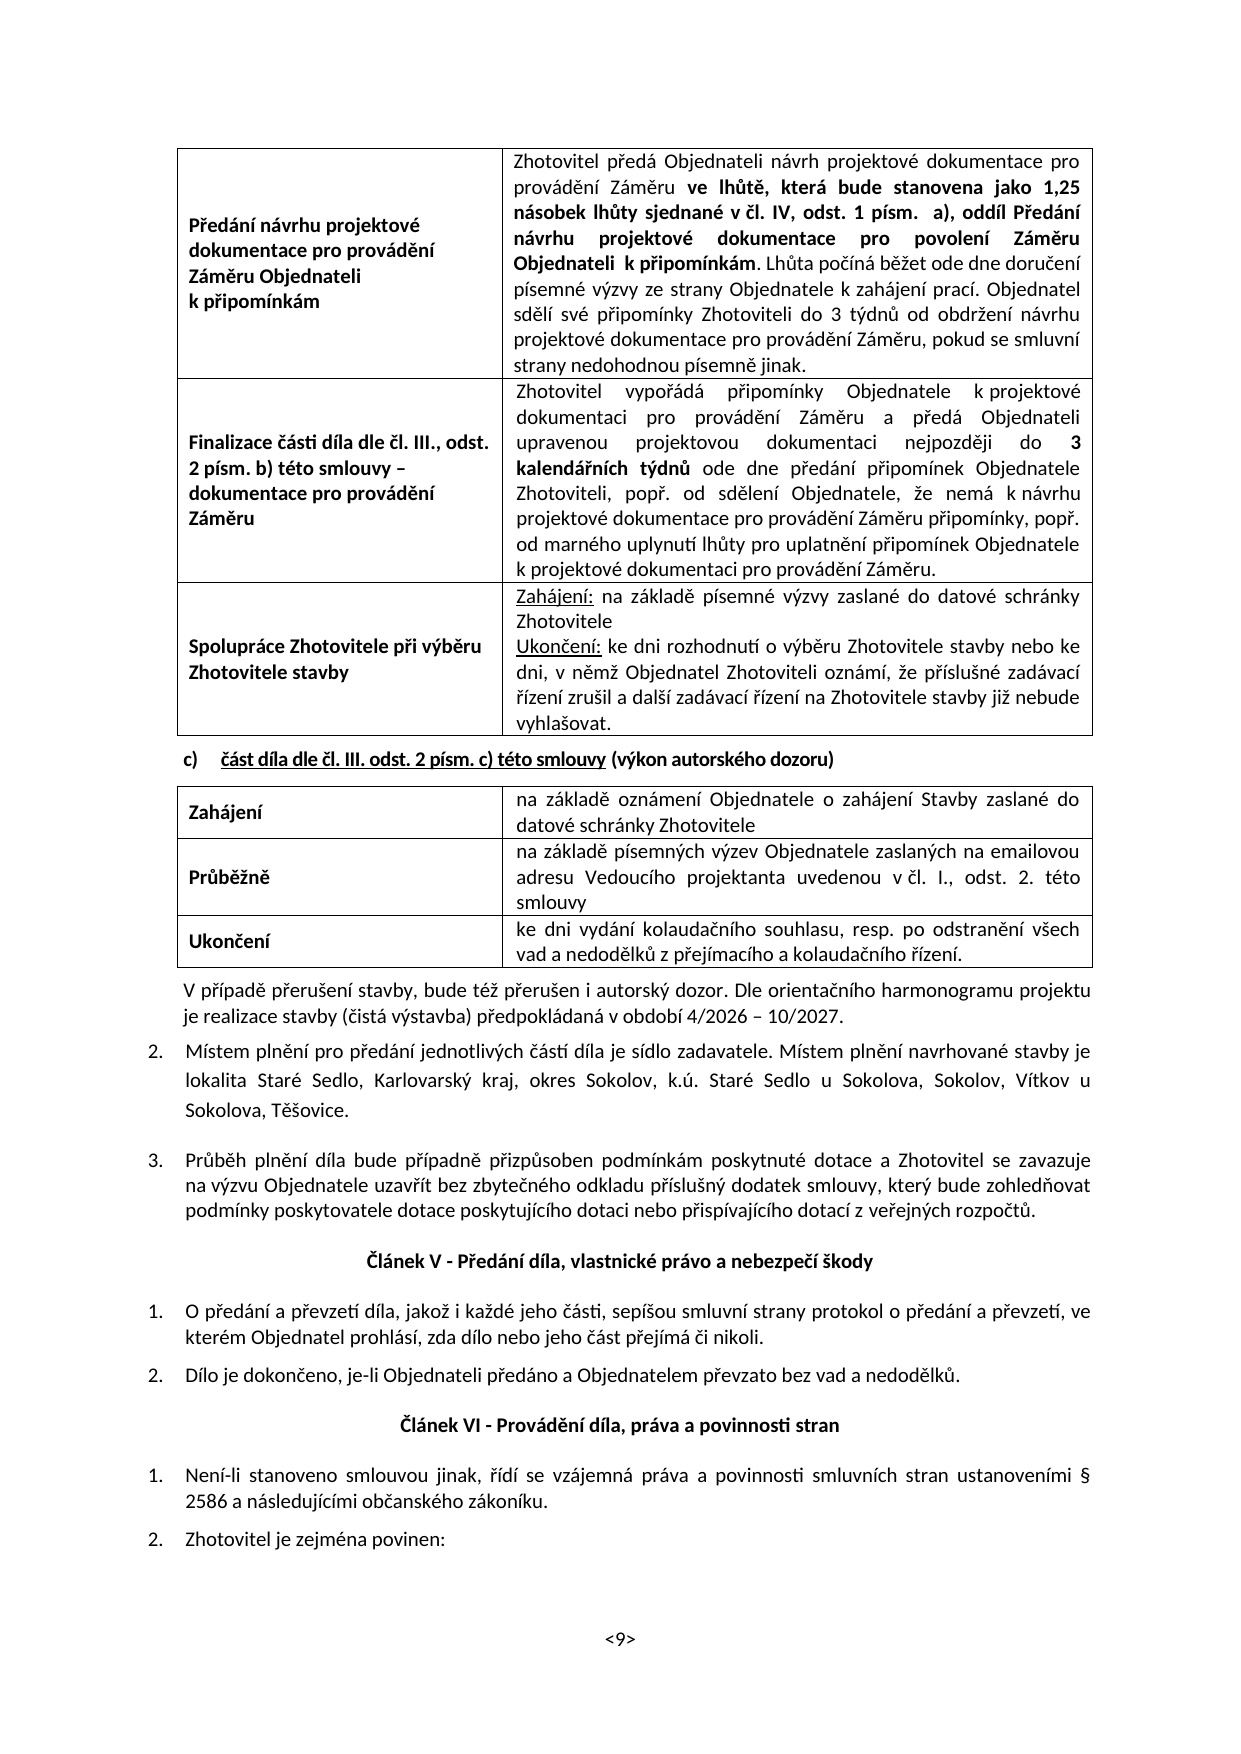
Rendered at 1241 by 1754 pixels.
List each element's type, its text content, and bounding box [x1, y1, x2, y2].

table_cell Finalizace části díla dle čl. III., odst. 2 písm. b) této smlouvy – dokumentace pro provádění Záměru [178, 379, 502, 582]
table_cell Spolupráce Zhotovitele při výběru Zhotovitele stavby [178, 583, 502, 735]
text Článek V - Předání díla, vlastnické právo a nebezpečí škody [148, 1248, 1092, 1273]
list Místem plnění pro předání jednotlivých částí díla je sídlo zadavatele. Místem plnění navrhované stavby je lokalita Staré Sedlo, Karlovarský kraj, okres Sokolov, k.ú. Staré Sedlo u Sokolova, Sokolov, Vítkov u Sokolova, Těšovice. [148, 1038, 1092, 1122]
table_cell Zhotovitel vypořádá připomínky Objednatele k projektové dokumentaci pro provádění Záměru a předá Objednateli upravenou projektovou dokumentaci nejpozději do 3 kalendářních týdnů ode dne předání připomínek Objednatele Zhotoviteli, popř. od sdělení Objednatele, že nemá k návrhu projektové dokumentace pro provádění Záměru připomínky, popř. od marného uplynutí lhůty pro uplatnění připomínek Objednatele k projektové dokumentaci pro provádění Záměru. [503, 379, 1092, 582]
table_cell ke dni vydání kolaudačního souhlasu, resp. po odstranění všech vad a nedodělků z přejímacího a kolaudačního řízení. [503, 916, 1092, 967]
text Článek VI - Provádění díla, práva a povinnosti stran [148, 1412, 1092, 1438]
table_cell Zhotovitel předá Objednateli návrh projektové dokumentace pro provádění Záměru ve lhůtě, která bude stanovena jako 1,25 násobek lhůty sjednané v čl. IV, odst. 1 písm. a), oddíl Předání návrhu projektové dokumentace pro povolení Záměru Objednateli k připomínkám. Lhůta počíná běžet ode dne doručení písemné výzvy ze strany Objednatele k zahájení prací. Objednatel sdělí své připomínky Zhotoviteli do 3 týdnů od obdržení návrhu projektové dokumentace pro provádění Záměru, pokud se smluvní strany nedohodnou písemně jinak. [503, 149, 1092, 377]
text V případě přerušení stavby, bude též přerušen i autorský dozor. Dle orientačního harmonogramu projektu je realizace stavby (čistá výstavba) předpokládaná v období 4/2026 – 10/2027. [183, 978, 1092, 1028]
table_cell Průběžně [178, 839, 502, 915]
table_cell na základě písemných výzev Objednatele zaslaných na emailovou adresu Vedoucího projektanta uvedenou v čl. I., odst. 2. této smlouvy [503, 839, 1092, 915]
list Průběh plnění díla bude případně přizpůsoben podmínkám poskytnuté dotace a Zhotovitel se zavazuje na výzvu Objednatele uzavřít bez zbytečného odkladu příslušný dodatek smlouvy, který bude zohledňovat podmínky poskytovatele dotace poskytujícího dotaci nebo přispívajícího dotací z veřejných rozpočtů. [148, 1147, 1092, 1223]
list Dílo je dokončeno, je-li Objednateli předáno a Objednatelem převzato bez vad a nedodělků. [148, 1362, 1092, 1387]
list O předání a převzetí díla, jakož i každé jeho části, sepíšou smluvní strany protokol o předání a převzetí, ve kterém Objednatel prohlásí, zda dílo nebo jeho část přejímá či nikoli. [148, 1298, 1092, 1349]
list část díla dle čl. III. odst. 2 písm. c) této smlouvy (výkon autorského dozoru) [183, 746, 1092, 772]
table_cell Zahájení: na základě písemné výzvy zaslané do datové schránky Zhotovitele Ukončení: ke dni rozhodnutí o výběru Zhotovitele stavby nebo ke dni, v němž Objednatel Zhotoviteli oznámí, že příslušné zadávací řízení zrušil a další zadávací řízení na Zhotovitele stavby již nebude vyhlašovat. [503, 583, 1092, 735]
table_cell Předání návrhu projektové dokumentace pro provádění Záměru Objednateli k připomínkám [178, 149, 502, 377]
table_header Zahájení [178, 787, 502, 837]
table_cell Ukončení [178, 916, 502, 967]
list Není-li stanoveno smlouvou jinak, řídí se vzájemná práva a povinnosti smluvních stran ustanoveními § 2586 a následujícími občanského zákoníku. [148, 1463, 1092, 1513]
table_header na základě oznámení Objednatele o zahájení Stavby zaslané do datové schránky Zhotovitele [503, 787, 1092, 837]
list Zhotovitel je zejména povinen: [148, 1526, 1092, 1551]
